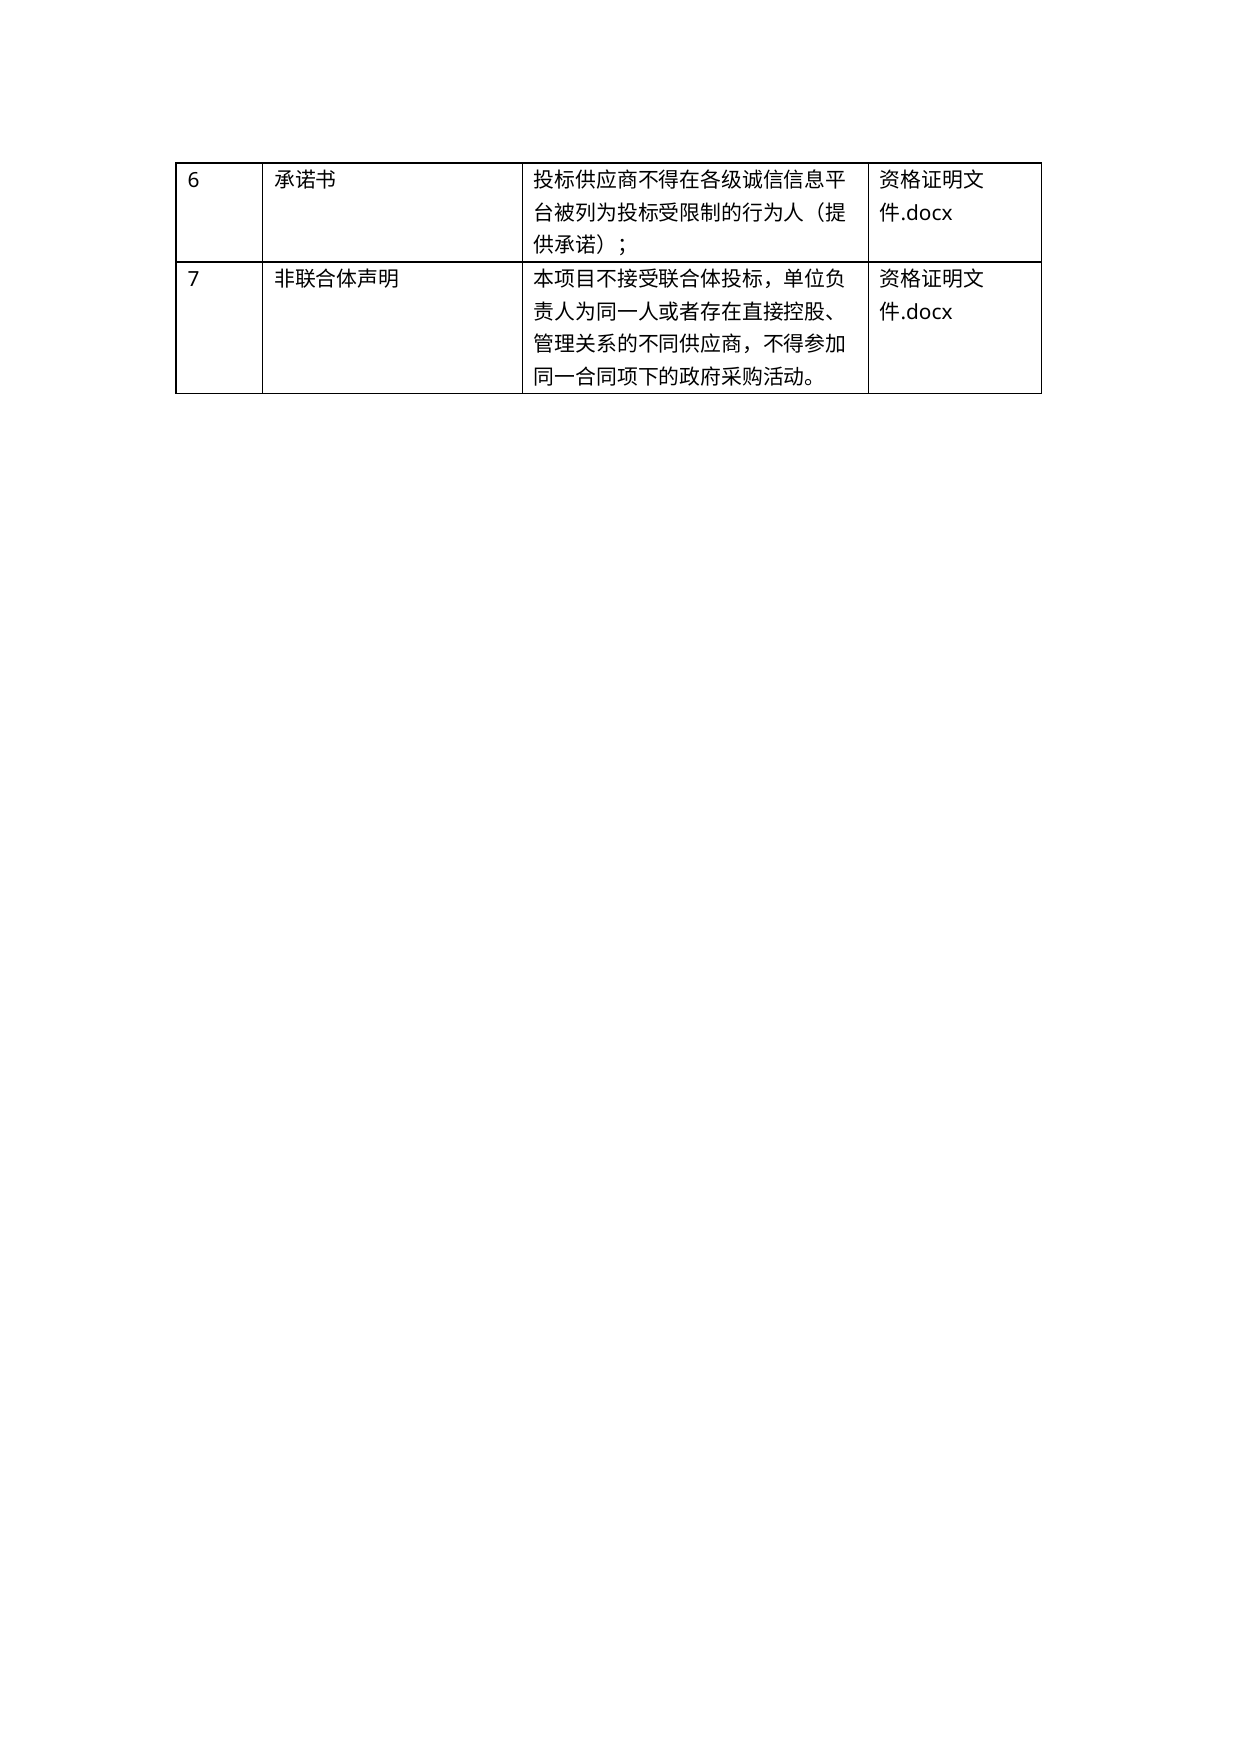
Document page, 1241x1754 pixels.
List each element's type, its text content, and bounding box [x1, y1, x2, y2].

table_cell 7 [177, 263, 262, 393]
table_cell 承诺书 [263, 164, 522, 261]
table_cell 资格证明文件.docx [869, 164, 1041, 261]
table_cell 6 [177, 164, 262, 261]
table_cell 非联合体声明 [263, 263, 522, 393]
table_cell 资格证明文件.docx [869, 263, 1041, 393]
table_cell 本项目不接受联合体投标，单位负责人为同一人或者存在直接控股、管理关系的不同供应商，不得参加同一合同项下的政府采购活动。 [523, 263, 868, 393]
table_cell 投标供应商不得在各级诚信信息平台被列为投标受限制的行为人（提供承诺）； [523, 164, 868, 261]
